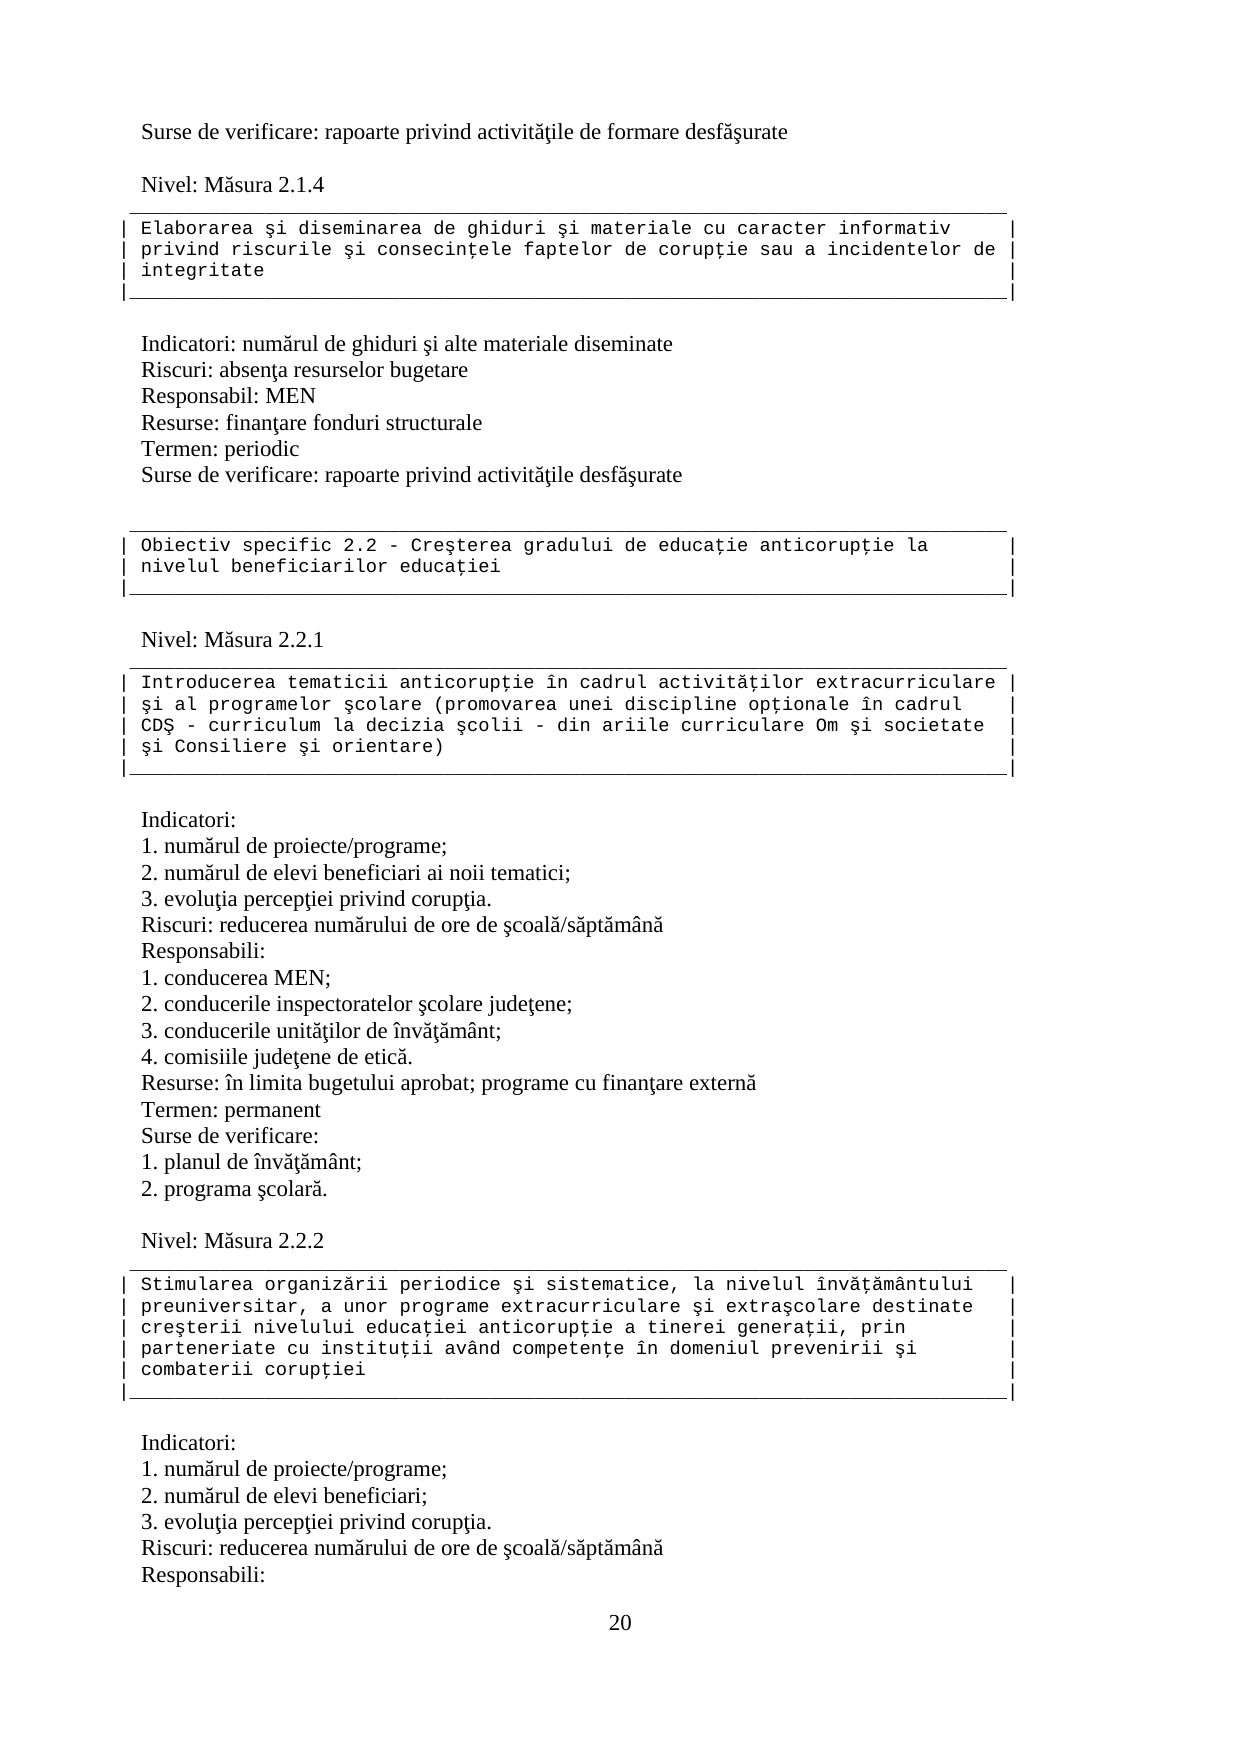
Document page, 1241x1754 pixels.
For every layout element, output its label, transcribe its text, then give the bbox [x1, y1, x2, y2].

text Indicatori: numărul de ghiduri şi alte materiale diseminate [118, 330, 1122, 356]
text | şi al programelor şcolare (promovarea unei discipline opţionale în cadrul | [118, 694, 1122, 716]
text | privind riscurile şi consecinţele faptelor de corupţie sau a incidentelor de | [118, 240, 1122, 261]
text Riscuri: reducerea numărului de ore de şcoală/săptămână [118, 1534, 1122, 1561]
text 2. conducerile inspectoratelor şcolare judeţene; [118, 990, 1122, 1017]
text Nivel: Măsura 2.1.4 [118, 171, 1122, 197]
text 2. programa şcolară. [118, 1175, 1122, 1201]
text |______________________________________________________________________________| [118, 1381, 1122, 1403]
text |______________________________________________________________________________| [118, 578, 1122, 599]
text Termen: permanent [118, 1096, 1122, 1122]
text 1. conducerea MEN; [118, 964, 1122, 990]
text Responsabili: [118, 1561, 1122, 1587]
text 3. evoluţia percepţiei privind corupţia. [118, 885, 1122, 911]
text Indicatori: [118, 1429, 1122, 1455]
text | creşterii nivelului educaţiei anticorupţie a tinerei generaţii, prin | [118, 1318, 1122, 1339]
text | Obiectiv specific 2.2 - Creşterea gradului de educaţie anticorupţie la | [118, 536, 1122, 557]
text | şi Consiliere şi orientare) | [118, 737, 1122, 758]
text | Stimularea organizării periodice şi sistematice, la nivelul învăţământului | [118, 1275, 1122, 1296]
text ______________________________________________________________________________ [118, 197, 1122, 218]
text 3. conducerile unităţilor de învăţământ; [118, 1017, 1122, 1043]
text | CDŞ - curriculum la decizia şcolii - din ariile curriculare Om şi societate | [118, 716, 1122, 737]
text 4. comisiile judeţene de etică. [118, 1043, 1122, 1069]
text Indicatori: [118, 806, 1122, 832]
text | parteneriate cu instituţii având competenţe în domeniul prevenirii şi | [118, 1339, 1122, 1360]
text ______________________________________________________________________________ [118, 1254, 1122, 1275]
text Resurse: finanţare fonduri structurale [118, 409, 1122, 435]
text 3. evoluţia percepţiei privind corupţia. [118, 1508, 1122, 1534]
text Surse de verificare: [118, 1122, 1122, 1148]
text 2. numărul de elevi beneficiari ai noii tematici; [118, 858, 1122, 885]
text Nivel: Măsura 2.2.1 [118, 626, 1122, 652]
text | Introducerea tematicii anticorupţie în cadrul activităţilor extracurriculare | [118, 673, 1122, 694]
text Responsabil: MEN [118, 382, 1122, 409]
text 2. numărul de elevi beneficiari; [118, 1482, 1122, 1508]
text 1. numărul de proiecte/programe; [118, 1455, 1122, 1482]
text ______________________________________________________________________________ [118, 652, 1122, 673]
text | preuniversitar, a unor programe extracurriculare şi extraşcolare destinate | [118, 1296, 1122, 1318]
text |______________________________________________________________________________| [118, 758, 1122, 779]
text | integritate | [118, 261, 1122, 282]
text Surse de verificare: rapoarte privind activităţile de formare desfăşurate [118, 118, 1122, 144]
text | combaterii corupţiei | [118, 1360, 1122, 1381]
text 1. planul de învăţământ; [118, 1148, 1122, 1175]
text | Elaborarea şi diseminarea de ghiduri şi materiale cu caracter informativ | [118, 218, 1122, 240]
text Surse de verificare: rapoarte privind activităţile desfăşurate [118, 462, 1122, 488]
text 1. numărul de proiecte/programe; [118, 832, 1122, 858]
text | nivelul beneficiarilor educaţiei | [118, 557, 1122, 578]
text |______________________________________________________________________________| [118, 282, 1122, 303]
text Nivel: Măsura 2.2.2 [118, 1227, 1122, 1254]
text ______________________________________________________________________________ [118, 514, 1122, 536]
text Termen: periodic [118, 435, 1122, 462]
text Riscuri: absenţa resurselor bugetare [118, 356, 1122, 382]
text Resurse: în limita bugetului aprobat; programe cu finanţare externă [118, 1069, 1122, 1096]
text Responsabili: [118, 938, 1122, 964]
text Riscuri: reducerea numărului de ore de şcoală/săptămână [118, 911, 1122, 938]
